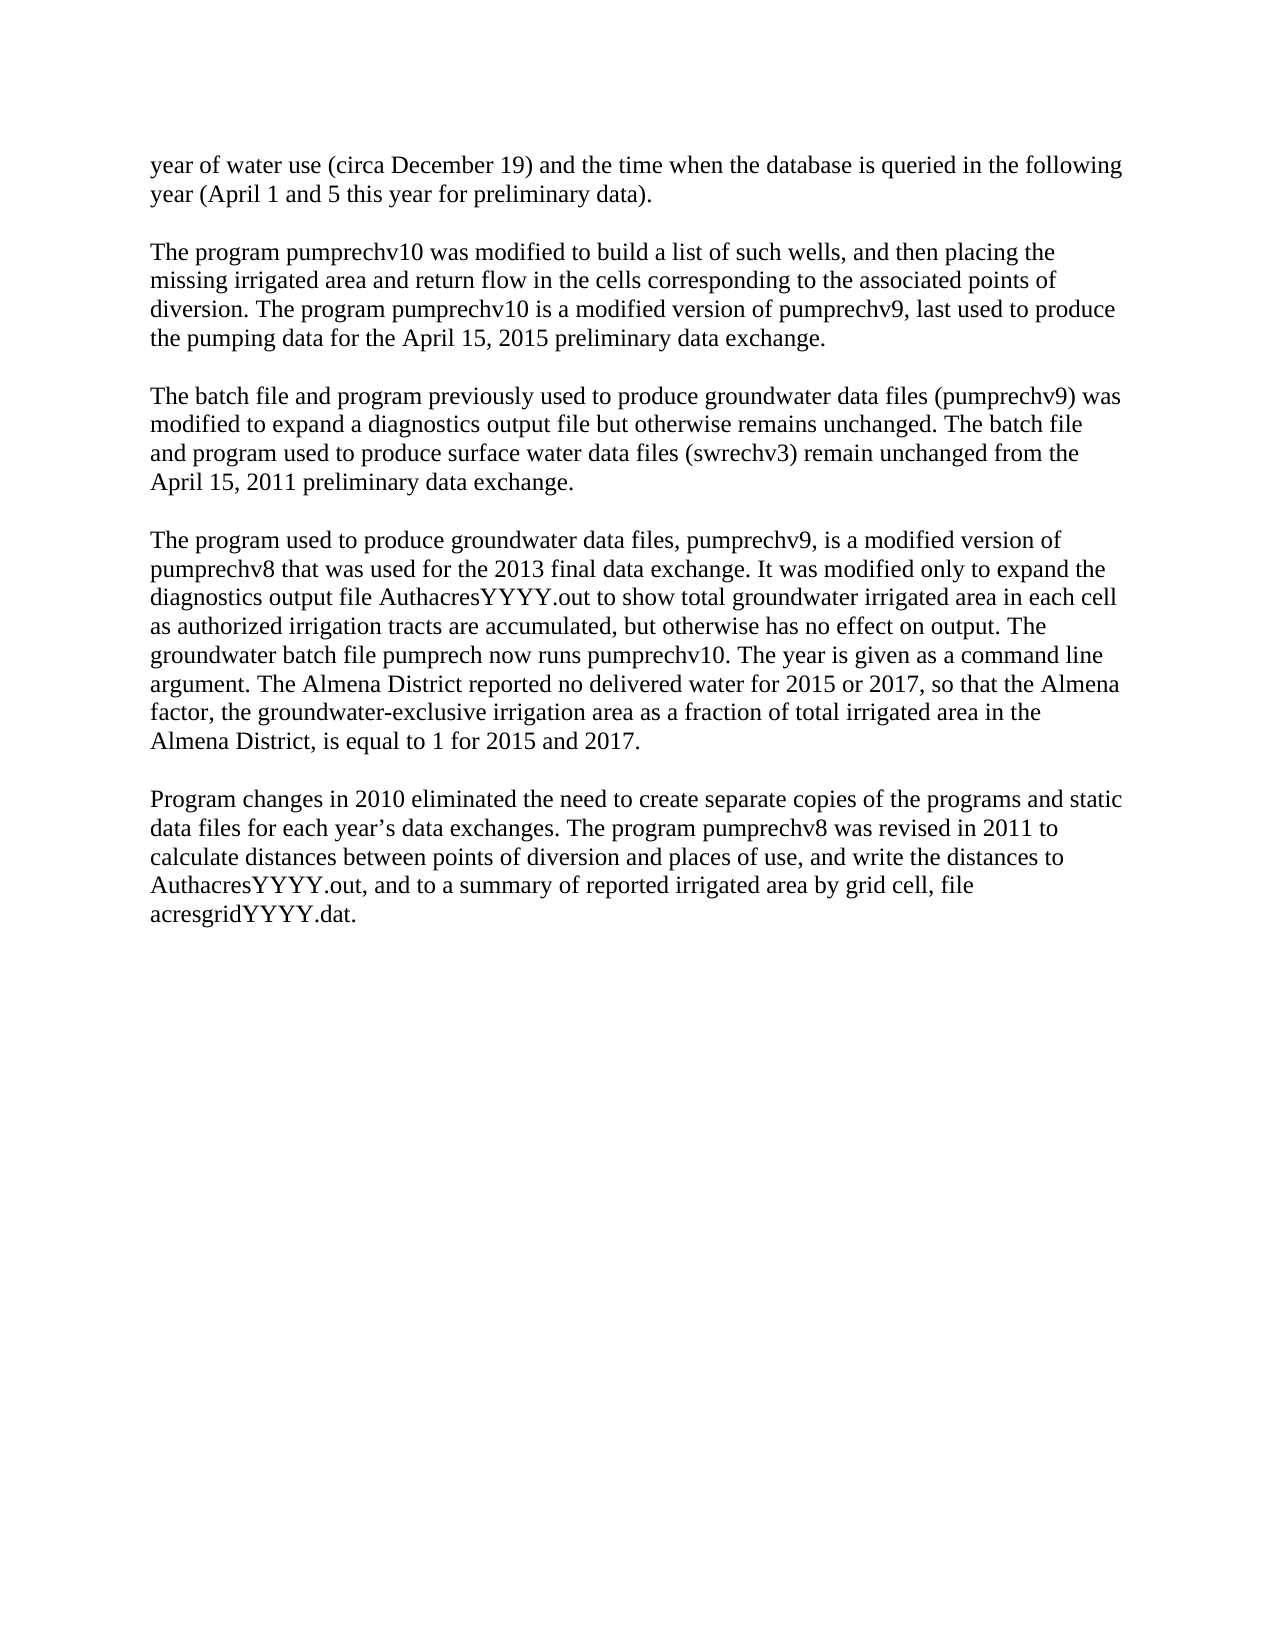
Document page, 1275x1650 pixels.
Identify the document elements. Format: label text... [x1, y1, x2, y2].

text The program pumprechv10 was modified to build a list of such wells, and then placing the missing irrigated area and return flow in the cells corresponding to the associated points of diversion. The program pumprechv10 is a modified version of pumprechv9, last used to produce the pumping data for the April 15, 2015 preliminary data exchange. [150, 237, 1125, 352]
text Program changes in 2010 eliminated the need to create separate copies of the programs and static data files for each year’s data exchanges. The program pumprechv8 was revised in 2011 to calculate distances between points of diversion and places of use, and write the distances to AuthacresYYYY.out, and to a summary of reported irrigated area by grid cell, file acresgridYYYY.dat. [150, 784, 1125, 928]
text The batch file and program previously used to produce groundwater data files (pumprechv9) was modified to expand a diagnostics output file but otherwise remains unchanged. The batch file and program used to produce surface water data files (swrechv3) remain unchanged from the April 15, 2011 preliminary data exchange. [150, 381, 1125, 496]
text The program used to produce groundwater data files, pumprechv9, is a modified version of pumprechv8 that was used for the 2013 final data exchange. It was modified only to expand the diagnostics output file AuthacresYYYY.out to show total groundwater irrigated area in each cell as authorized irrigation tracts are accumulated, but otherwise has no effect on output. The groundwater batch file pumprech now runs pumprechv10. The year is given as a command line argument. The Almena District reported no delivered water for 2015 or 2017, so that the Almena factor, the groundwater-exclusive irrigation area as a fraction of total irrigated area in the Almena District, is equal to 1 for 2015 and 2017. [150, 525, 1125, 755]
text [150, 150, 1125, 207]
